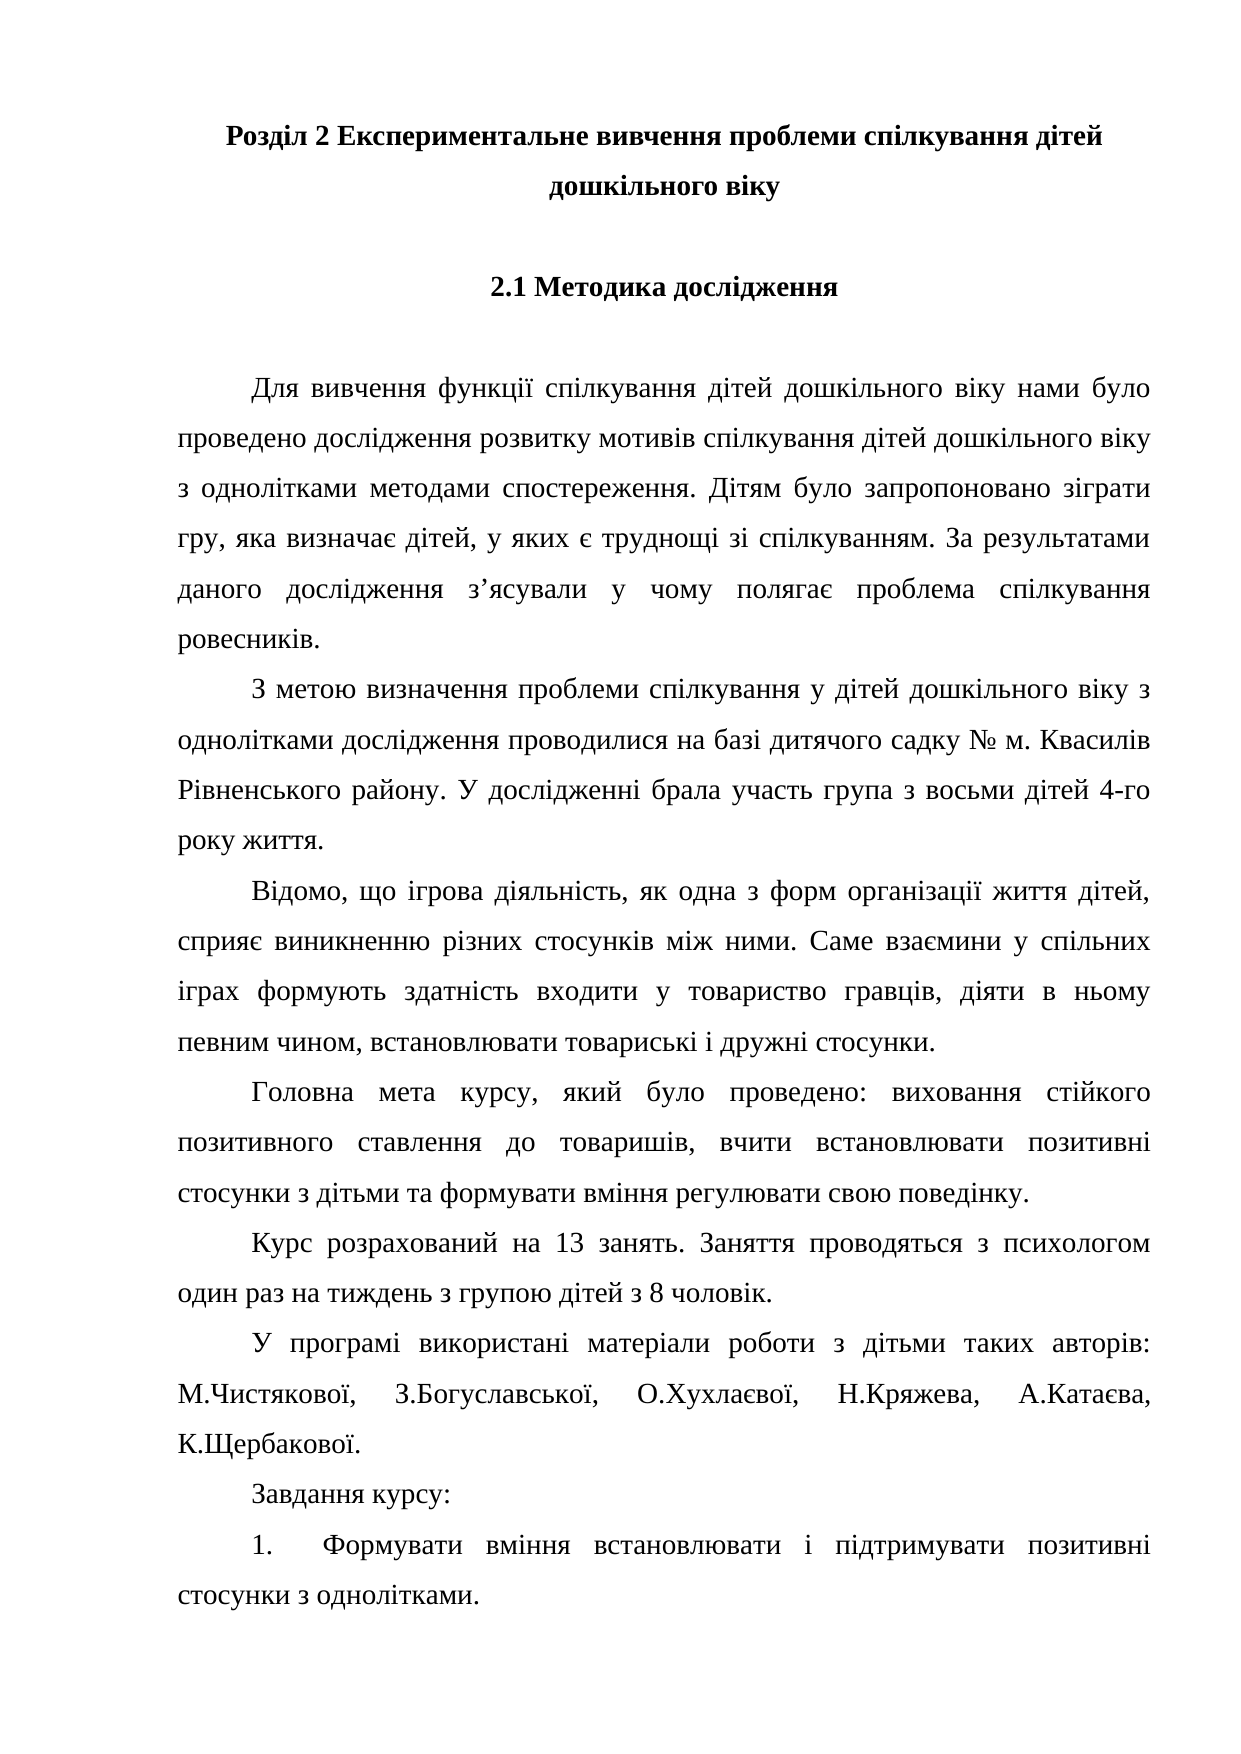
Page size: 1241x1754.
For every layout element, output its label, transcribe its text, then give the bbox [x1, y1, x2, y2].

text Головна мета курсу, який було проведено: виховання стійкого позитивного ставлення до товаришів, вчити встановлювати позитивні стосунки з дітьми та формувати вміння регулювати свою поведінку. [177, 1074, 1152, 1208]
list Формувати вміння встановлювати і підтримувати позитивні стосунки з однолітками. [177, 1527, 1152, 1611]
text Курс розрахований на 13 занять. Заняття проводяться з психологом один раз на тиждень з групою дітей з 8 чоловік. [177, 1225, 1152, 1309]
text Відомо, що ігрова діяльність, як одна з форм організації життя дітей, сприяє виникненню різних стосунків між ними. Саме взаємини у спільних іграх формують здатність входити у товариство гравців, діяти в ньому певним чином, встановлювати товариські і дружні стосунки. [177, 873, 1152, 1057]
subtitle 2.1 Методика дослідження [177, 269, 1152, 303]
subtitle Розділ 2 Експериментальне вивчення проблеми спілкування дітей дошкільного віку [177, 118, 1152, 202]
text Завдання курсу: [177, 1477, 1152, 1510]
text Для вивчення функції спілкування дітей дошкільного віку нами було проведено дослідження розвитку мотивів спілкування дітей дошкільного віку з однолітками методами спостереження. Дітям було запропоновано зіграти гру, яка визначає дітей, у яких є труднощі зі спілкуванням. За результатами даного дослідження з’ясували у чому полягає проблема спілкування ровесників. [177, 370, 1152, 655]
text З метою визначення проблеми спілкування у дітей дошкільного віку з однолітками дослідження проводилися на базі дитячого садку № м. Квасилів Рівненського району. У дослідженні брала участь група з восьми дітей 4-го року життя. [177, 672, 1152, 856]
text У програмі використані матеріали роботи з дітьми таких авторів: М.Чистякової, З.Богуславської, О.Хухлаєвої, Н.Кряжева, А.Катаєва, К.Щербакової. [177, 1326, 1152, 1460]
